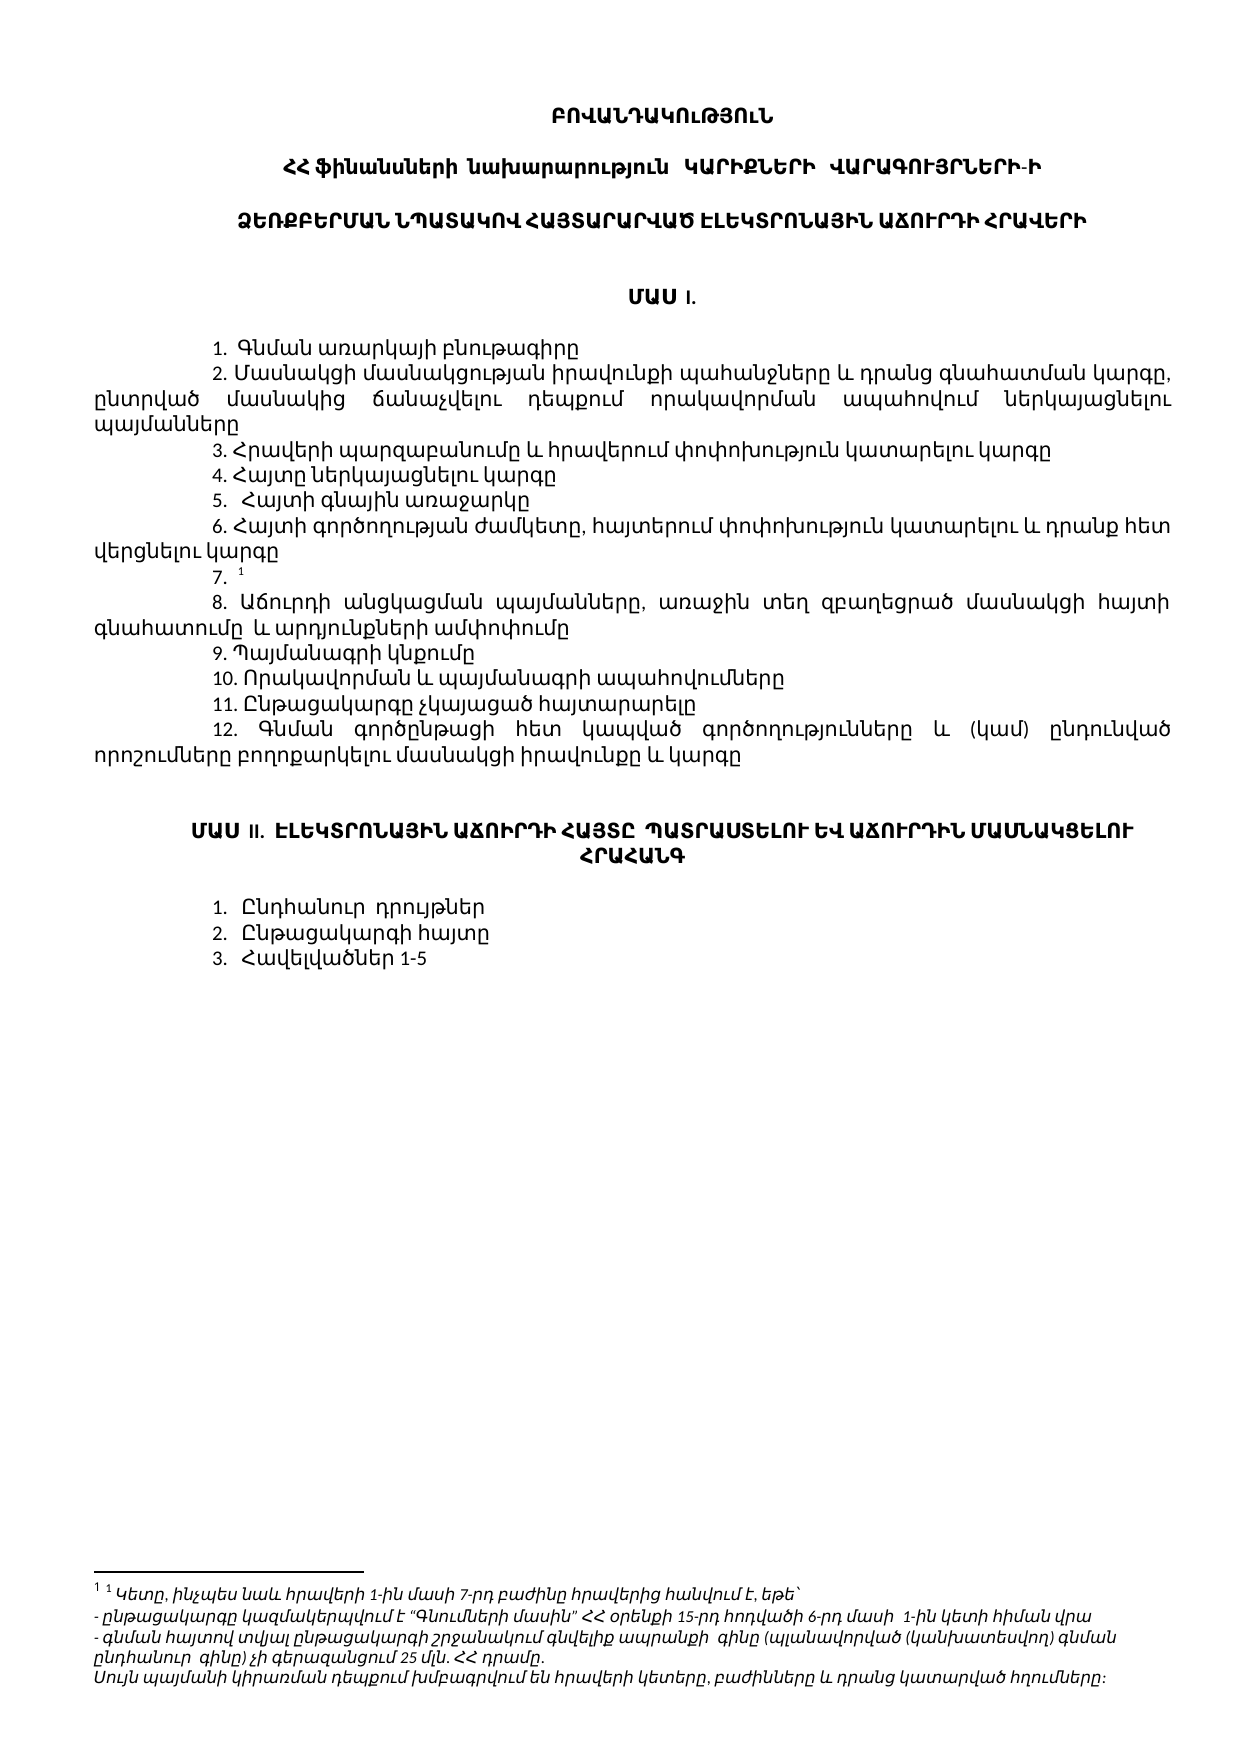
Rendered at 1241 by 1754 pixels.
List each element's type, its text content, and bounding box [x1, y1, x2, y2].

text 12. Գնման գործընթացի հետ կապված գործողությունները և (կամ) ընդունված որոշումները բողոքարկելու մասնակցի իրավունքը և կարգը [94, 716, 1171, 767]
text 9. Պայմանագրի կնքումը [94, 640, 1171, 666]
text 3. Հրավերի պարզաբանումը և հրավերում փոփոխություն կատարելու կարգը [94, 437, 1171, 462]
text 10. Որակավորման և պայմանագրի ապահովումները [94, 666, 1171, 691]
text 1. Ընդհանուր դրույթներ [94, 894, 1171, 920]
text 3. Հավելվածներ 1-5 [94, 945, 1171, 971]
text 1. Գնման առարկայի բնութագիրը [94, 335, 1171, 361]
text 11. Ընթացակարգը չկայացած հայտարարելը [94, 691, 1171, 716]
text 2. Ընթացակարգի հայտը [94, 920, 1171, 945]
text ՀՀ ֆինանսների նախարարություն ԿԱՐԻՔՆԵՐԻ ՎԱՐԱԳՈՒՅՐՆԵՐԻ-Ի [94, 154, 1171, 179]
text ՁԵՌՔԲԵՐՄԱՆ ՆՊԱՏԱԿՈՎ ՀԱՅՏԱՐԱՐՎԱԾ ԷԼԵԿՏՐՈՆԱՅԻՆ ԱՃՈՒՐԴԻ ՀՐԱՎԵՐԻ [94, 208, 1171, 233]
text 8. Աճուրդի անցկացման պայմանները, առաջին տեղ զբաղեցրած մասնակցի հայտի գնահատումը և արդյունքների ամփոփումը [94, 589, 1171, 640]
text 5. Հայտի գնային առաջարկը [94, 488, 1171, 513]
text 2. Մասնակցի մասնակցության իրավունքի պահանջները և դրանց գնահատման կարգը, ընտրված մասնակից ճանաչվելու դեպքում որակավորման ապահովում ներկայացնելու պայմանները [94, 361, 1171, 437]
text ՄԱՍ II. ԷԼԵԿՏՐՈՆԱՅԻՆ ԱՃՈԻՐԴԻ ՀԱՅՏԸ ՊԱՏՐԱՍՏԵԼՈՒ ԵՎ ԱՃՈՒՐԴԻՆ ՄԱՍՆԱԿՑԵԼՈՒ ՀՐԱՀԱՆԳ [94, 818, 1171, 869]
text 7. 1 [94, 564, 1171, 589]
text ՄԱՍ I. [94, 284, 1171, 310]
text ԲՈՎԱՆԴԱԿՈւԹՅՈւՆ [94, 103, 1171, 128]
text 6. Հայտի գործողության ժամկետը, հայտերում փոփոխություն կատարելու և դրանք հետ վերցնելու կարգը [94, 513, 1171, 564]
text 4. Հայտը ներկայացնելու կարգը [94, 462, 1171, 488]
